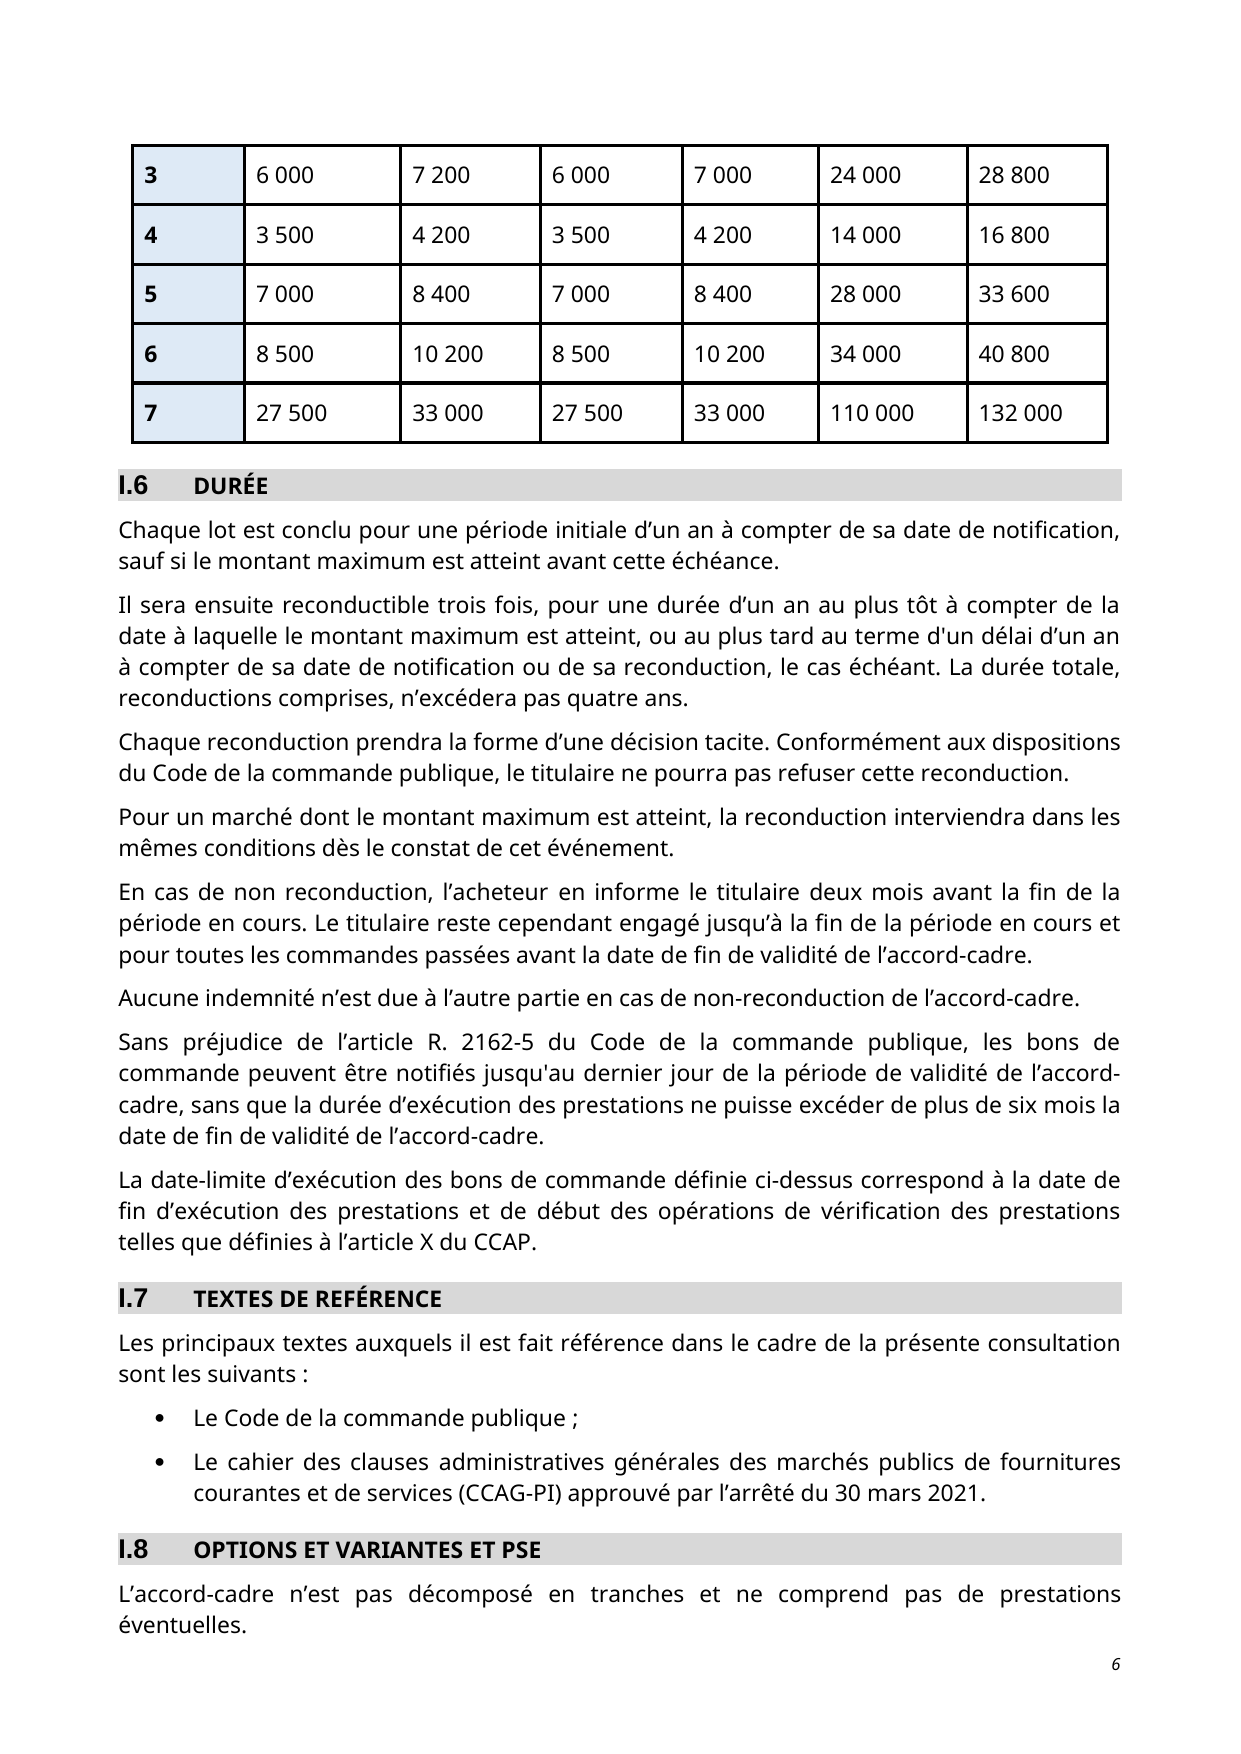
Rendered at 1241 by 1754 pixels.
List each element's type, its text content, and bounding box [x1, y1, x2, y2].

table_cell 6 [134, 325, 243, 381]
table_cell 34 000 [820, 325, 966, 381]
table_cell 8 500 [246, 325, 399, 381]
subtitle Options et variantes et PSE [118, 1533, 1122, 1565]
table_cell 28 800 [969, 147, 1106, 203]
subtitle Durée [118, 469, 1122, 501]
text Il sera ensuite reconductible trois fois, pour une durée d’un an au plus tôt à compter de la date à laquelle le montant maximum est atteint, ou au plus tard au terme d'un délai d’un an à compter de sa date de notification ou de sa reconduction, le cas échéant. La durée totale, reconductions comprises, n’excédera pas quatre ans. [118, 588, 1122, 713]
table_cell 10 200 [684, 325, 817, 381]
text Pour un marché dont le montant maximum est atteint, la reconduction interviendra dans les mêmes conditions dès le constat de cet événement. [118, 801, 1122, 863]
table_cell 7 000 [684, 147, 817, 203]
text Chaque reconduction prendra la forme d’une décision tacite. Conformément aux dispositions du Code de la commande publique, le titulaire ne pourra pas refuser cette reconduction. [118, 726, 1122, 788]
table_cell 33 000 [402, 385, 539, 441]
table_cell 40 800 [969, 325, 1106, 381]
table_cell 5 [134, 266, 243, 322]
table_cell 4 200 [402, 206, 539, 263]
table_cell 8 400 [402, 266, 539, 322]
table_cell 10 200 [402, 325, 539, 381]
table_cell 8 400 [684, 266, 817, 322]
table_cell 14 000 [820, 206, 966, 263]
table_cell 33 000 [684, 385, 817, 441]
table_cell 110 000 [820, 385, 966, 441]
subtitle Textes de reférence [118, 1282, 1122, 1314]
table_cell 6 000 [542, 147, 681, 203]
table_cell 7 200 [402, 147, 539, 203]
text Aucune indemnité n’est due à l’autre partie en cas de non-reconduction de l’accord-cadre. [118, 982, 1122, 1013]
table_cell 7 [134, 385, 243, 441]
list Le cahier des clauses administratives générales des marchés publics de fournitures courantes et de services (CCAG-PI) approuvé par l’arrêté du 30 mars 2021. [156, 1446, 1122, 1508]
table_cell 27 500 [542, 385, 681, 441]
table_cell 16 800 [969, 206, 1106, 263]
text En cas de non reconduction, l’acheteur en informe le titulaire deux mois avant la fin de la période en cours. Le titulaire reste cependant engagé jusqu’à la fin de la période en cours et pour toutes les commandes passées avant la date de fin de validité de l’accord-cadre. [118, 876, 1122, 970]
list Le Code de la commande publique ; [156, 1402, 1122, 1433]
table_cell 3 500 [246, 206, 399, 263]
text Les principaux textes auxquels il est fait référence dans le cadre de la présente consultation sont les suivants : [118, 1327, 1122, 1389]
table_cell 6 000 [246, 147, 399, 203]
table_cell 7 000 [542, 266, 681, 322]
table_cell 28 000 [820, 266, 966, 322]
table_cell 4 200 [684, 206, 817, 263]
table_cell 3 500 [542, 206, 681, 263]
table_cell 7 000 [246, 266, 399, 322]
table_cell 8 500 [542, 325, 681, 381]
list L’accord-cadre n’est pas décomposé en tranches et ne comprend pas de prestations éventuelles. [118, 1578, 1122, 1640]
table_cell 27 500 [246, 385, 399, 441]
table_cell 132 000 [969, 385, 1106, 441]
table_cell 24 000 [820, 147, 966, 203]
table_cell 3 [134, 147, 243, 203]
table_cell 33 600 [969, 266, 1106, 322]
text Sans préjudice de l’article R. 2162-5 du Code de la commande publique, les bons de commande peuvent être notifiés jusqu'au dernier jour de la période de validité de l’accord-cadre, sans que la durée d’exécution des prestations ne puisse excéder de plus de six mois la date de fin de validité de l’accord-cadre. [118, 1026, 1122, 1151]
table_cell 4 [134, 206, 243, 263]
text La date-limite d’exécution des bons de commande définie ci-dessus correspond à la date de fin d’exécution des prestations et de début des opérations de vérification des prestations telles que définies à l’article X du CCAP. [118, 1163, 1122, 1257]
text Chaque lot est conclu pour une période initiale d’un an à compter de sa date de notification, sauf si le montant maximum est atteint avant cette échéance. [118, 513, 1122, 576]
